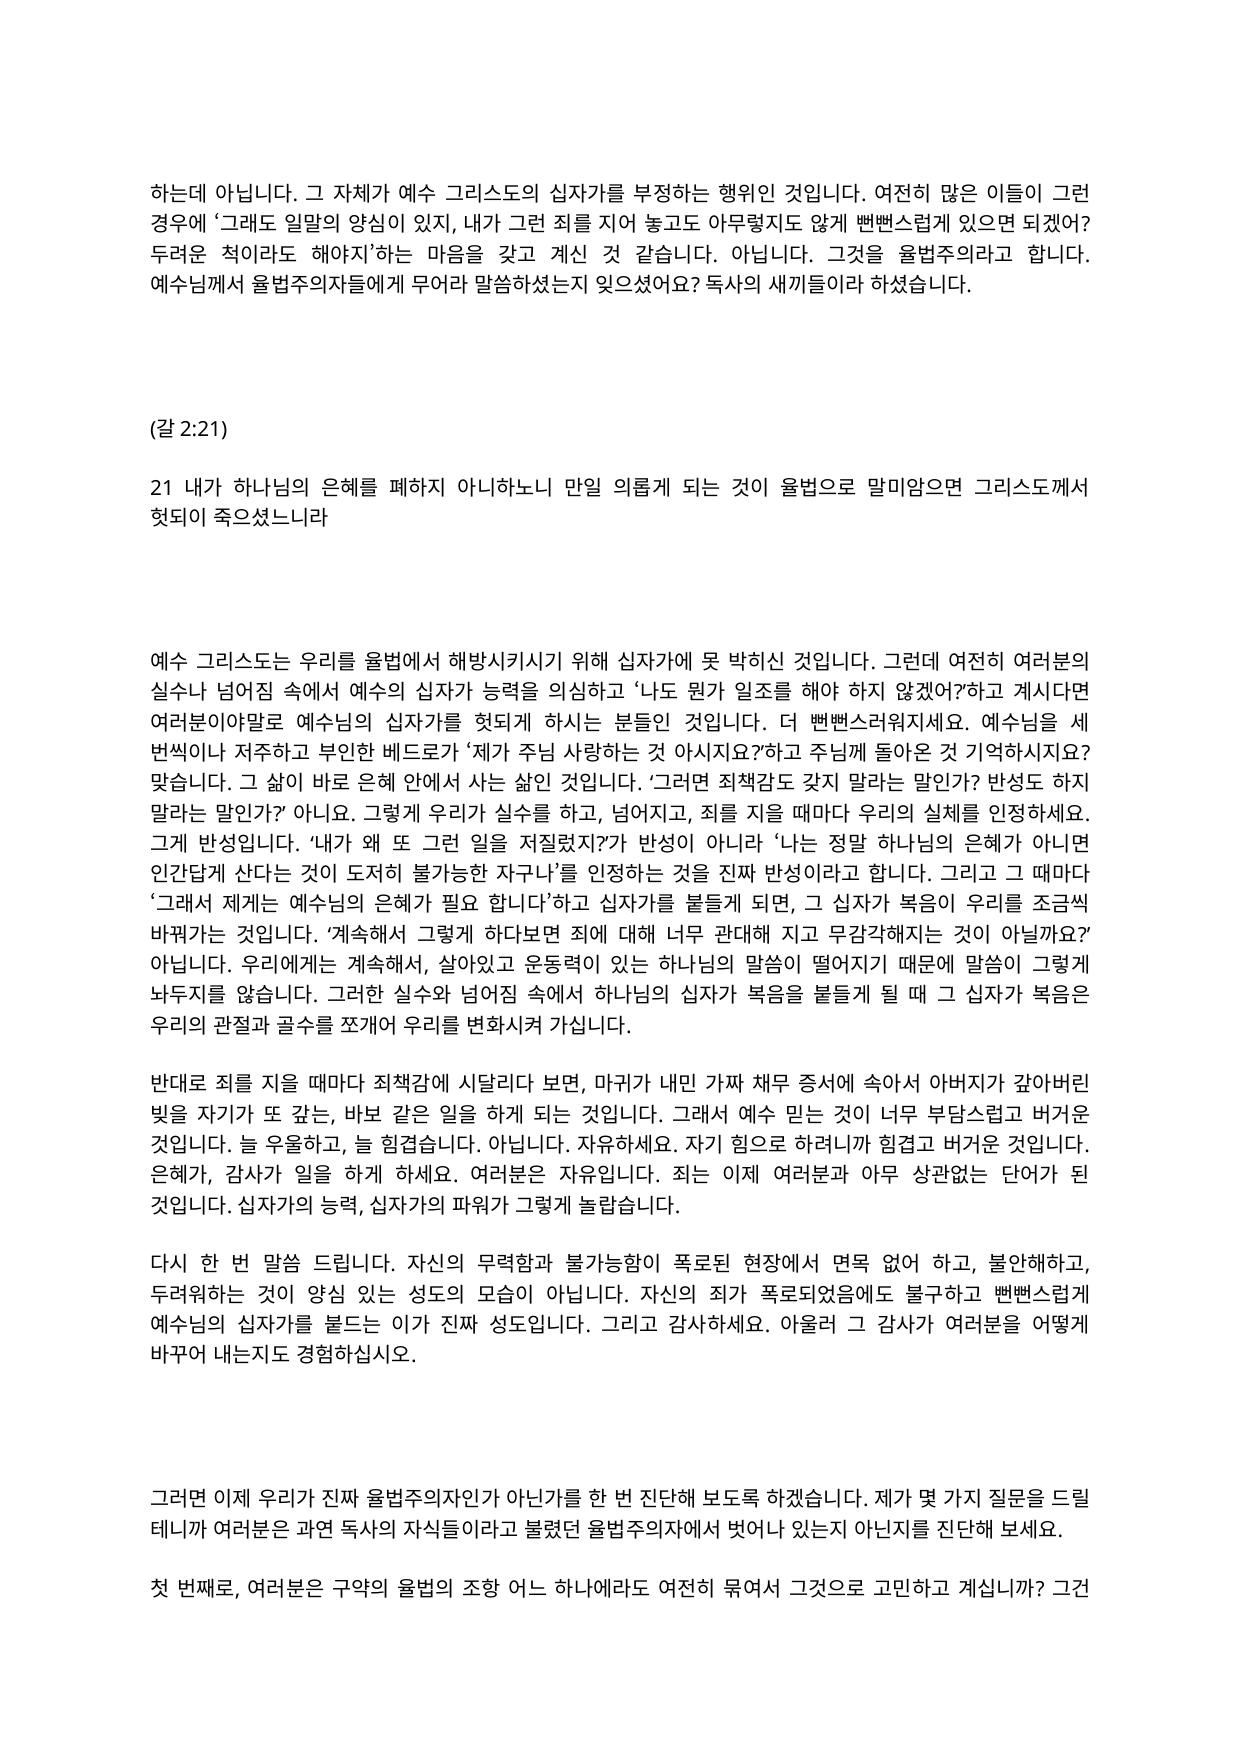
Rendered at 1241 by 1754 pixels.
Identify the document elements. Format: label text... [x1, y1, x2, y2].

text 반대로 죄를 지을 때마다 죄책감에 시달리다 보면, 마귀가 내민 가짜 채무 증서에 속아서 아버지가 갚아버린 빚을 자기가 또 갚는, 바보 같은 일을 하게 되는 것입니다. 그래서 예수 믿는 것이 너무 부담스럽고 버거운 것입니다. 늘 우울하고, 늘 힘겹습니다. 아닙니다. 자유하세요. 자기 힘으로 하려니까 힘겹고 버거운 것입니다. 은혜가, 감사가 일을 하게 하세요. 여러분은 자유입니다. 죄는 이제 여러분과 아무 상관없는 단어가 된 것입니다. 십자가의 능력, 십자가의 파워가 그렇게 놀랍습니다. [150, 1068, 1090, 1219]
text (갈2:21) [150, 412, 1090, 442]
text 21 내가 하나님의 은혜를 폐하지 아니하노니 만일 의롭게 되는 것이 율법으로 말미암으면 그리스도께서 헛되이 죽으셨느니라 [150, 471, 1090, 531]
text 다시 한 번 말씀 드립니다. 자신의 무력함과 불가능함이 폭로된 현장에서 면목 없어 하고, 불안해하고, 두려워하는 것이 양심 있는 성도의 모습이 아닙니다. 자신의 죄가 폭로되었음에도 불구하고 뻔뻔스럽게 예수님의 십자가를 붙드는 이가 진짜 성도입니다. 그리고 감사하세요. 아울러 그 감사가 여러분을 어떻게 바꾸어 내는지도 경험하십시오. [150, 1248, 1090, 1369]
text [150, 1572, 1090, 1602]
text 예수 그리스도는 우리를 율법에서 해방시키시기 위해 십자가에 못 박히신 것입니다. 그런데 여전히 여러분의 실수나 넘어짐 속에서 예수의 십자가 능력을 의심하고 ‘나도 뭔가 일조를 해야 하지 않겠어?’하고 계시다면 여러분이야말로 예수님의 십자가를 헛되게 하시는 분들인 것입니다. 더 뻔뻔스러워지세요. 예수님을 세 번씩이나 저주하고 부인한 베드로가 ‘제가 주님 사랑하는 것 아시지요?’하고 주님께 돌아온 것 기억하시지요? 맞습니다. 그 삶이 바로 은혜 안에서 사는 삶인 것입니다. ‘그러면 죄책감도 갖지 말라는 말인가? 반성도 하지 말라는 말인가?’ 아니요. 그렇게 우리가 실수를 하고, 넘어지고, 죄를 지을 때마다 우리의 실체를 인정하세요. 그게 반성입니다. ‘내가 왜 또 그런 일을 저질렀지?’가 반성이 아니라 ‘나는 정말 하나님의 은혜가 아니면 인간답게 산다는 것이 도저히 불가능한 자구나’를 인정하는 것을 진짜 반성이라고 합니다. 그리고 그 때마다 ‘그래서 제게는 예수님의 은혜가 필요 합니다’하고 십자가를 붙들게 되면, 그 십자가 복음이 우리를 조금씩 바꿔가는 것입니다. ‘계속해서 그렇게 하다보면 죄에 대해 너무 관대해 지고 무감각해지는 것이 아닐까요?’ 아닙니다. 우리에게는 계속해서, 살아있고 운동력이 있는 하나님의 말씀이 떨어지기 때문에 말씀이 그렇게 놔두지를 않습니다. 그러한 실수와 넘어짐 속에서 하나님의 십자가 복음을 붙들게 될 때 그 십자가 복음은 우리의 관절과 골수를 쪼개어 우리를 변화시켜 가십니다. [150, 645, 1090, 1039]
text 그러면 이제 우리가 진짜 율법주의자인가 아닌가를 한 번 진단해 보도록 하겠습니다. 제가 몇 가지 질문을 드릴 테니까 여러분은 과연 독사의 자식들이라고 불렸던 율법주의자에서 벗어나 있는지 아닌지를 진단해 보세요. [150, 1483, 1090, 1543]
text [150, 177, 1090, 298]
